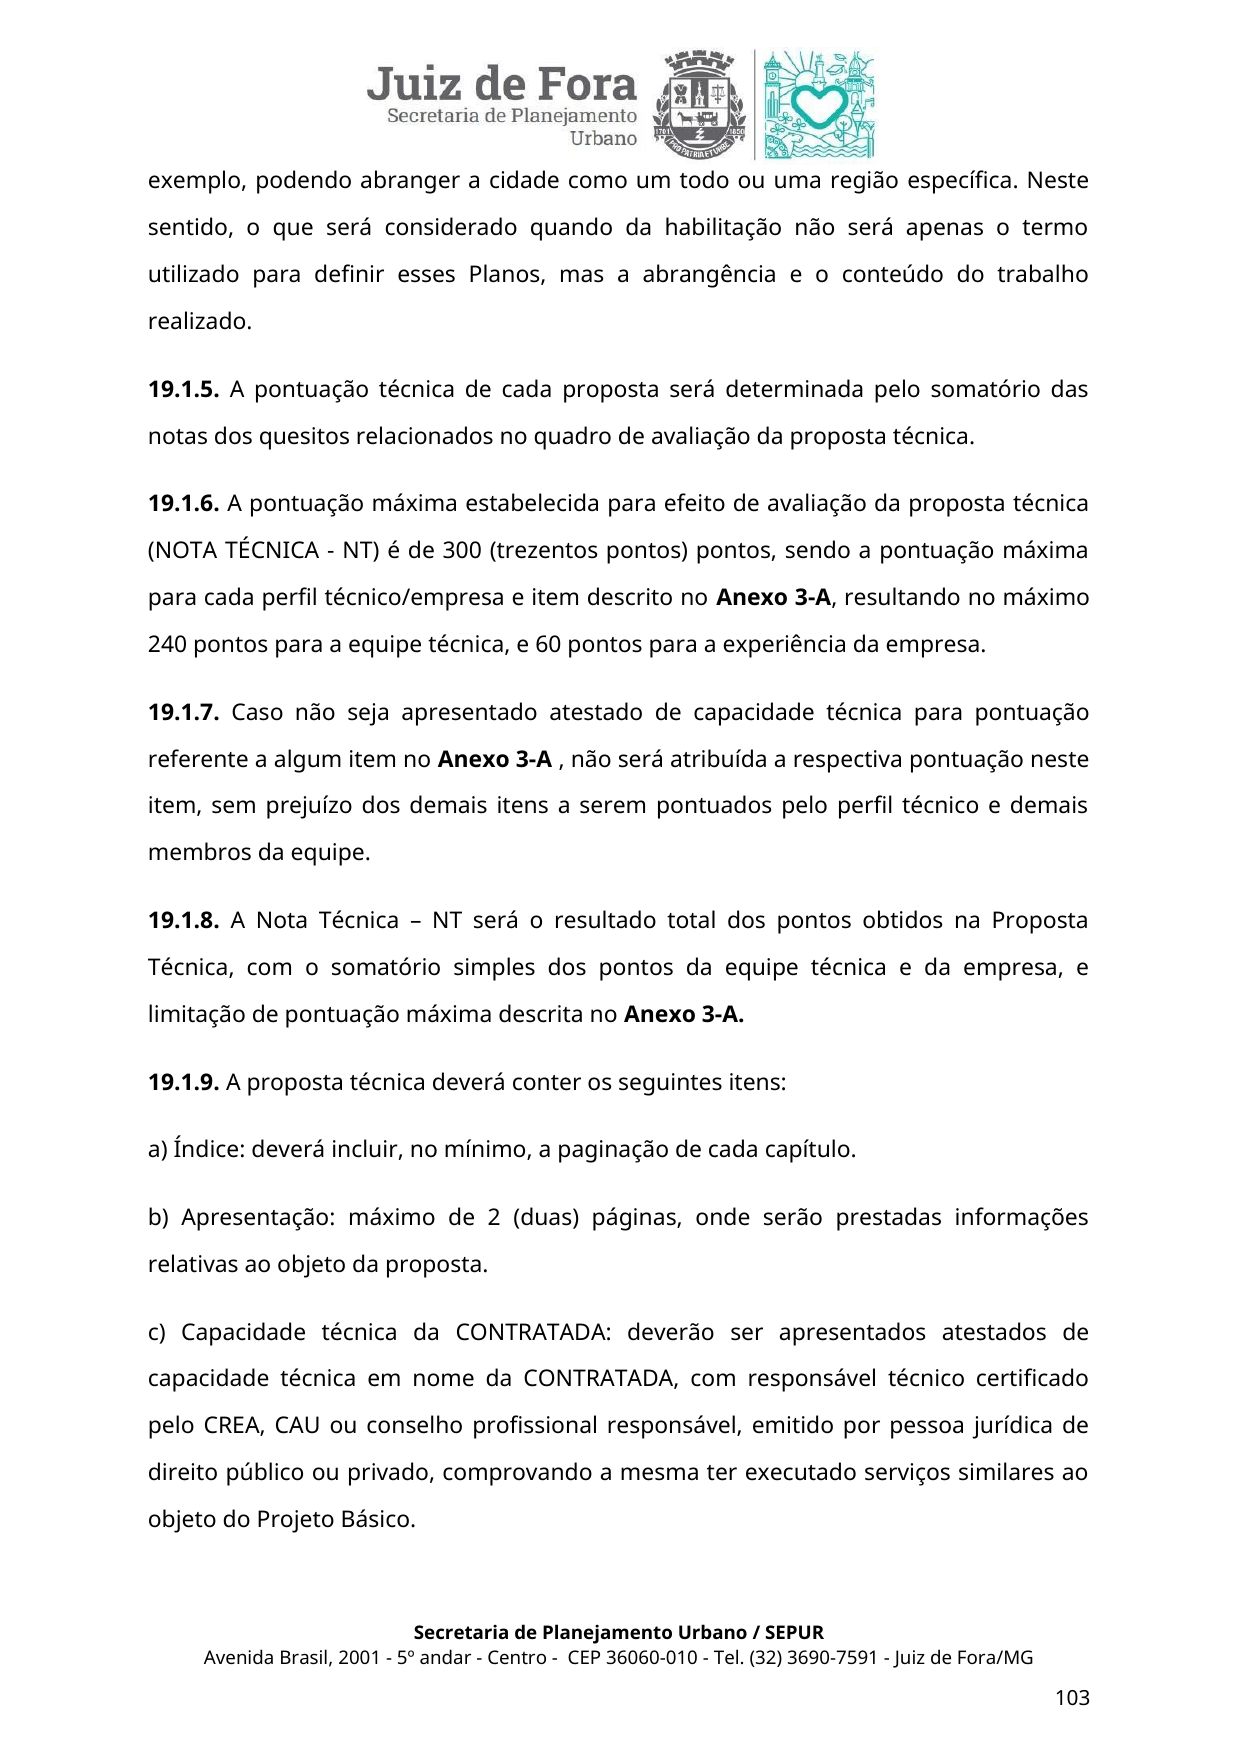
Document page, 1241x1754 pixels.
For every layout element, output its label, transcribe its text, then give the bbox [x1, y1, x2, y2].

text a) Índice: deverá incluir, no mínimo, a paginação de cada capítulo. [148, 1133, 1090, 1164]
text 19.1.5. A pontuação técnica de cada proposta será determinada pelo somatório das notas dos quesitos relacionados no quadro de avaliação da proposta técnica. [148, 373, 1090, 451]
text c) Capacidade técnica da CONTRATADA: deverão ser apresentados atestados de capacidade técnica em nome da CONTRATADA, com responsável técnico certificado pelo CREA, CAU ou conselho profissional responsável, emitido por pessoa jurídica de direito público ou privado, comprovando a mesma ter executado serviços similares ao objeto do Projeto Básico. [148, 1316, 1090, 1534]
text 19.1.8. A Nota Técnica – NT será o resultado total dos pontos obtidos na Proposta Técnica, com o somatório simples dos pontos da equipe técnica e da empresa, e limitação de pontuação máxima descrita no Anexo 3-A. [148, 904, 1090, 1029]
text 19.1.7. Caso não seja apresentado atestado de capacidade técnica para pontuação referente a algum item no Anexo 3-A , não será atribuída a respectiva pontuação neste item, sem prejuízo dos demais itens a serem pontuados pelo perfil técnico e demais membros da equipe. [148, 696, 1090, 868]
text 19.1.6. A pontuação máxima estabelecida para efeito de avaliação da proposta técnica (NOTA TÉCNICA - NT) é de 300 (trezentos pontos) pontos, sendo a pontuação máxima para cada perfil técnico/empresa e item descrito no Anexo 3-A, resultando no máximo 240 pontos para a equipe técnica, e 60 pontos para a experiência da empresa. [148, 487, 1090, 659]
text b) Apresentação: máximo de 2 (duas) páginas, onde serão prestadas informações relativas ao objeto da proposta. [148, 1201, 1090, 1279]
text 19.1.9. A proposta técnica deverá conter os seguintes itens: [148, 1066, 1090, 1097]
picture [359, 47, 879, 165]
